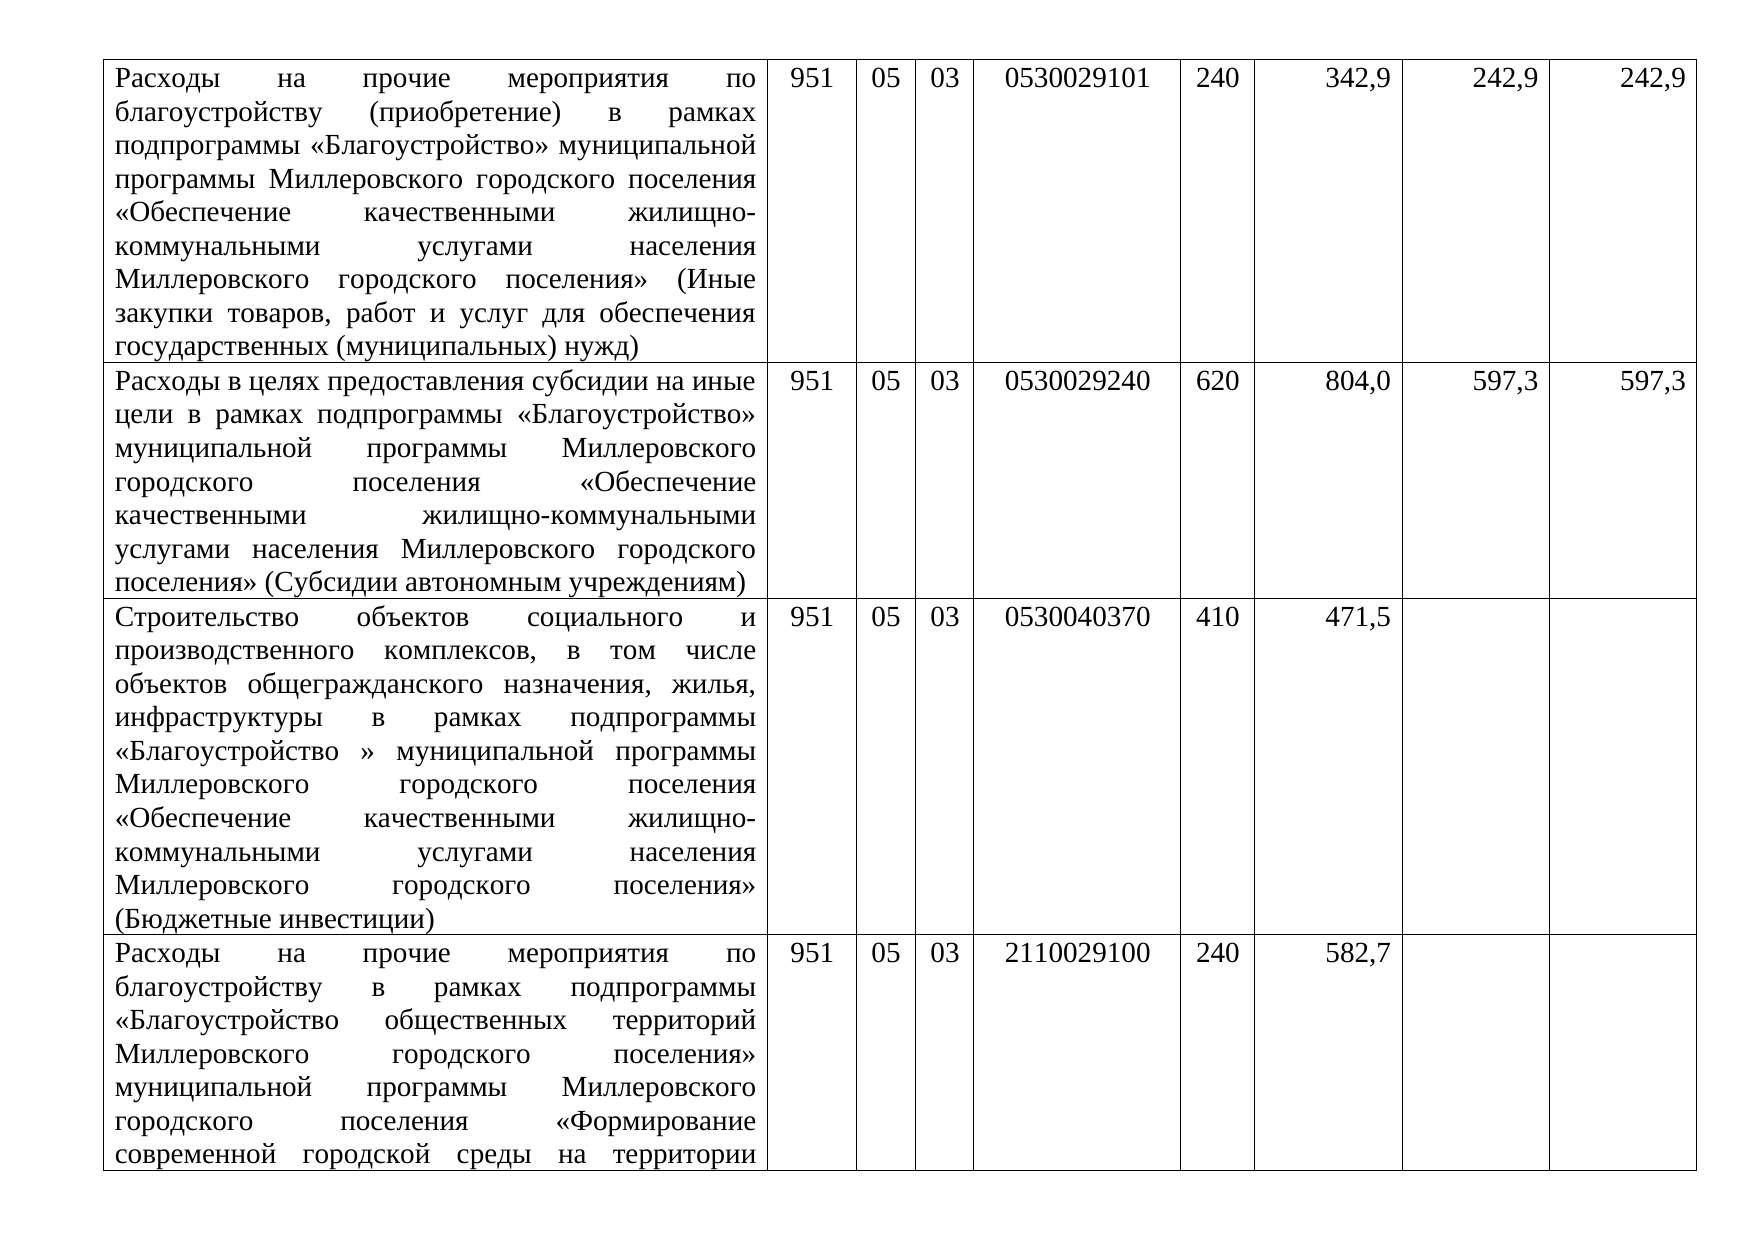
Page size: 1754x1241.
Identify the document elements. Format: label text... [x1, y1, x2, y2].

table_cell 240 [1181, 935, 1254, 1170]
table_cell 05 [857, 599, 915, 934]
table_cell 951 [768, 60, 856, 362]
table_cell 410 [1181, 599, 1254, 934]
table_cell 471,5 [1255, 599, 1402, 934]
table_cell 05 [857, 935, 915, 1170]
table_cell 2110029100 [974, 935, 1180, 1170]
table_cell 242,9 [1403, 60, 1549, 362]
table_cell 342,9 [1255, 60, 1402, 362]
table_cell 03 [916, 60, 973, 362]
table_cell 0530029240 [974, 363, 1180, 598]
table_cell 582,7 [1255, 935, 1402, 1170]
table_cell 03 [916, 363, 973, 598]
table_cell Расходы в целях предоставления субсидии на иные цели в рамках подпрограммы «Благоустройство» муниципальной программы Миллеровского городского поселения «Обеспечение качественными жилищно-коммунальными услугами населения Миллеровского городского поселения» (Субсидии автономным учреждениям) [104, 363, 767, 598]
table_cell Расходы на прочие мероприятия по благоустройству (приобретение) в рамках подпрограммы «Благоустройство» муниципальной программы Миллеровского городского поселения «Обеспечение качественными жилищно-коммунальными услугами населения Миллеровского городского поселения» (Иные закупки товаров, работ и услуг для обеспечения государственных (муниципальных) нужд) [104, 60, 767, 362]
table_cell 951 [768, 363, 856, 598]
table_cell Строительство объектов социального и производственного комплексов, в том числе объектов общегражданского назначения, жилья, инфраструктуры в рамках подпрограммы «Благоустройство » муниципальной программы Миллеровского городского поселения «Обеспечение качественными жилищно-коммунальными услугами населения Миллеровского городского поселения» (Бюджетные инвестиции) [104, 599, 767, 934]
table_cell [1403, 599, 1549, 934]
table_cell 620 [1181, 363, 1254, 598]
table_cell 03 [916, 599, 973, 934]
table_cell 804,0 [1255, 363, 1402, 598]
table_cell [1550, 935, 1696, 1170]
table_cell 03 [916, 935, 973, 1170]
table_cell 951 [768, 935, 856, 1170]
table_cell 240 [1181, 60, 1254, 362]
table_cell 597,3 [1550, 363, 1696, 598]
table_cell 0530040370 [974, 599, 1180, 934]
table_cell 0530029101 [974, 60, 1180, 362]
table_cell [104, 935, 767, 1170]
table_cell 05 [857, 60, 915, 362]
table_cell 951 [768, 599, 856, 934]
table_cell 242,9 [1550, 60, 1696, 362]
table_cell [1403, 935, 1549, 1170]
table_cell [1550, 599, 1696, 934]
table_cell 05 [857, 363, 915, 598]
table_cell 597,3 [1403, 363, 1549, 598]
